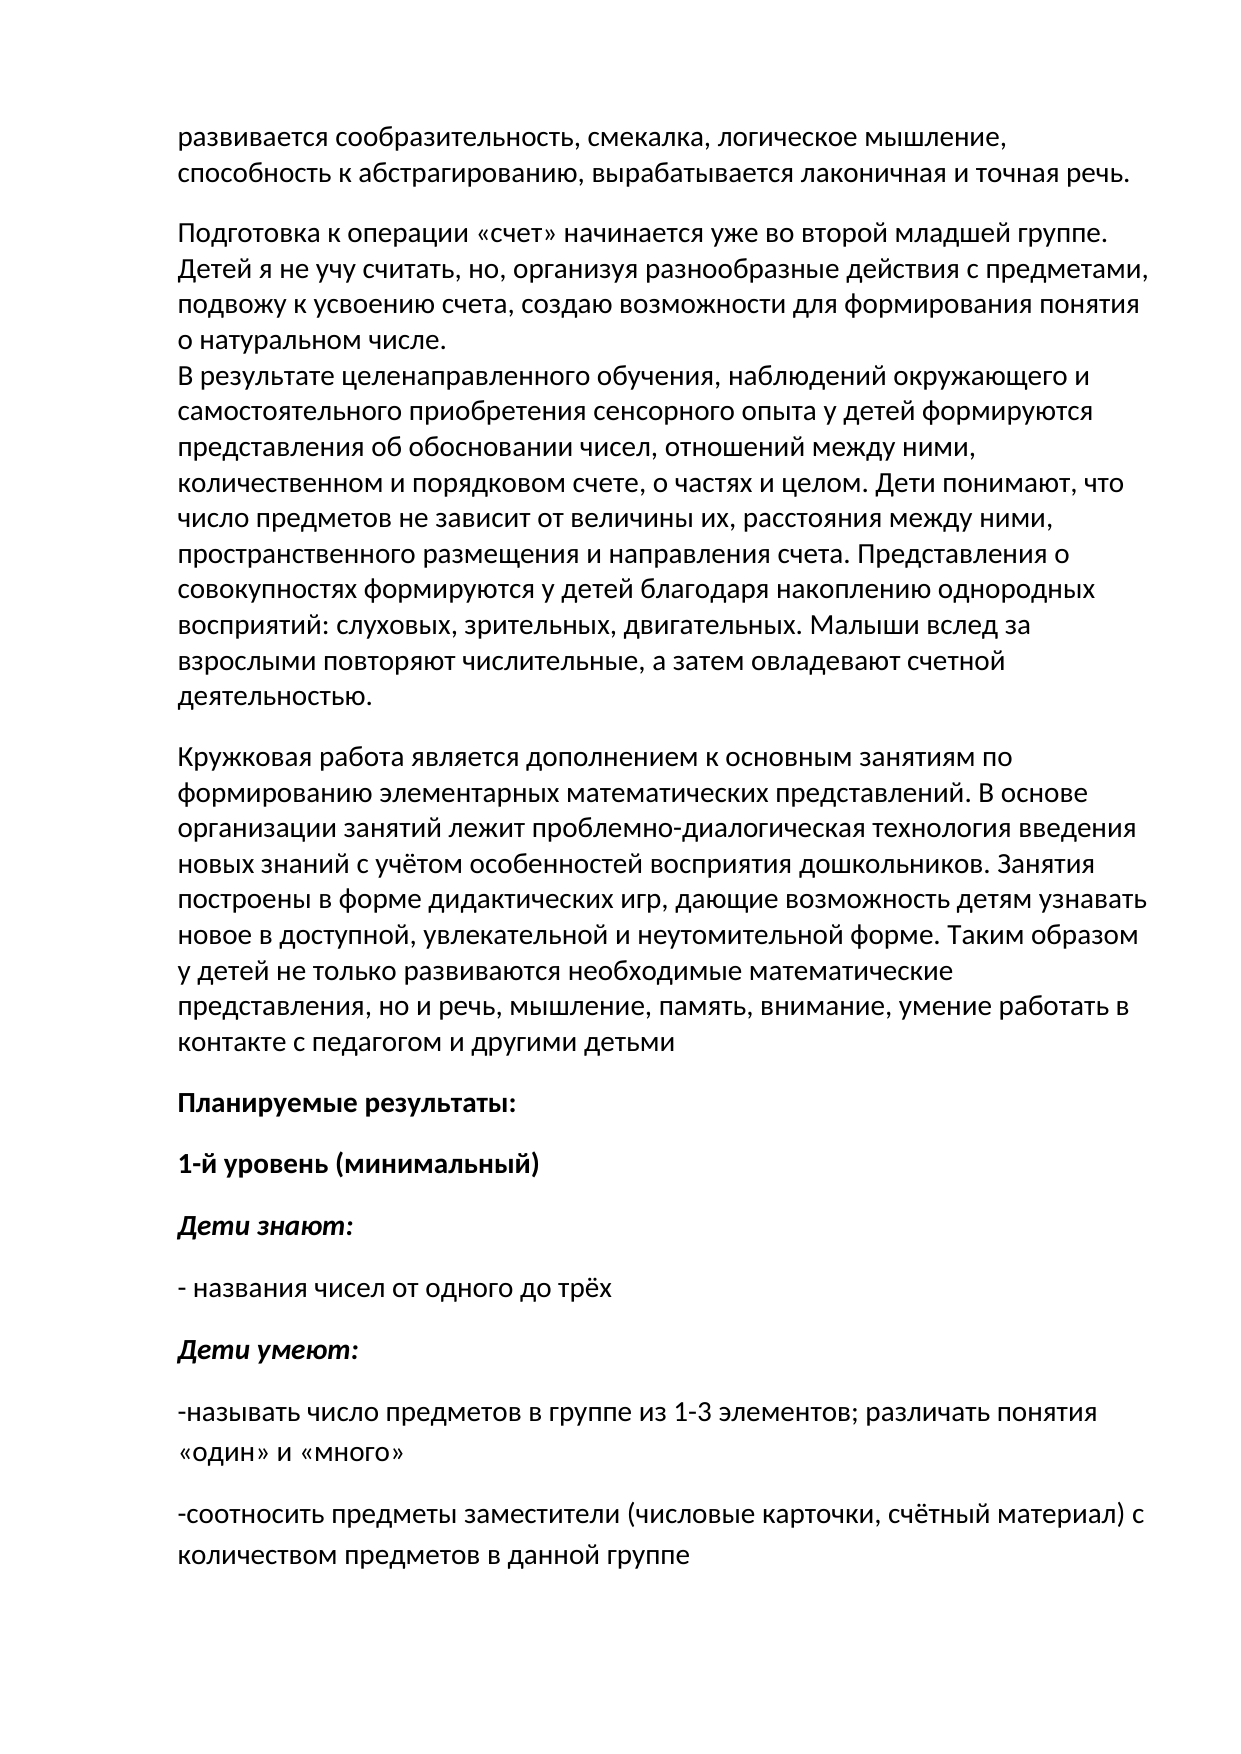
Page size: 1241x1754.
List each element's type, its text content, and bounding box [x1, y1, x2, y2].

text В результате целенаправленного обучения, наблюдений окружающего и самостоятельного приобретения сенсорного опыта у детей формируются представления об обосновании чисел, отношений между ними, количественном и порядковом счете, о частях и целом. Дети понимают, что число предметов не зависит от величины их, расстояния между ними, пространственного размещения и направления счета. Представления о совокупностях формируются у детей благодаря накоплению однородных восприятий: слуховых, зрительных, двигательных. Малыши вслед за взрослыми повторяют числительные, а затем овладевают счетной деятельностью. [177, 357, 1152, 713]
text -соотносить предметы заместители (числовые карточки, счётный материал) с количеством предметов в данной группе [177, 1495, 1152, 1572]
text 1-й уровень (минимальный) [177, 1146, 1152, 1181]
text Планируемые результаты: [177, 1084, 1152, 1119]
text Подготовка к операции «счет» начинается уже во второй младшей группе. Детей я не учу считать, но, организуя разнообразные действия с предметами, подвожу к усвоению счета, создаю возможности для формирования понятия о натуральном числе. [177, 214, 1152, 357]
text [177, 118, 1152, 189]
text Дети знают: [177, 1207, 1152, 1243]
text Дети умеют: [177, 1331, 1152, 1366]
text -называть число предметов в группе из 1-3 элементов; различать понятия «один» и «много» [177, 1393, 1152, 1469]
text - названия чисел от одного до трёх [177, 1269, 1152, 1305]
text Кружковая работа является дополнением к основным занятиям по формированию элементарных математических представлений. В основе организации занятий лежит проблемно-диалогическая технология введения новых знаний с учётом особенностей восприятия дошкольников. Занятия построены в форме дидактических игр, дающие возможность детям узнавать новое в доступной, увлекательной и неутомительной форме. Таким образом у детей не только развиваются необходимые математические представления, но и речь, мышление, память, внимание, умение работать в контакте с педагогом и другими детьми [177, 738, 1152, 1059]
